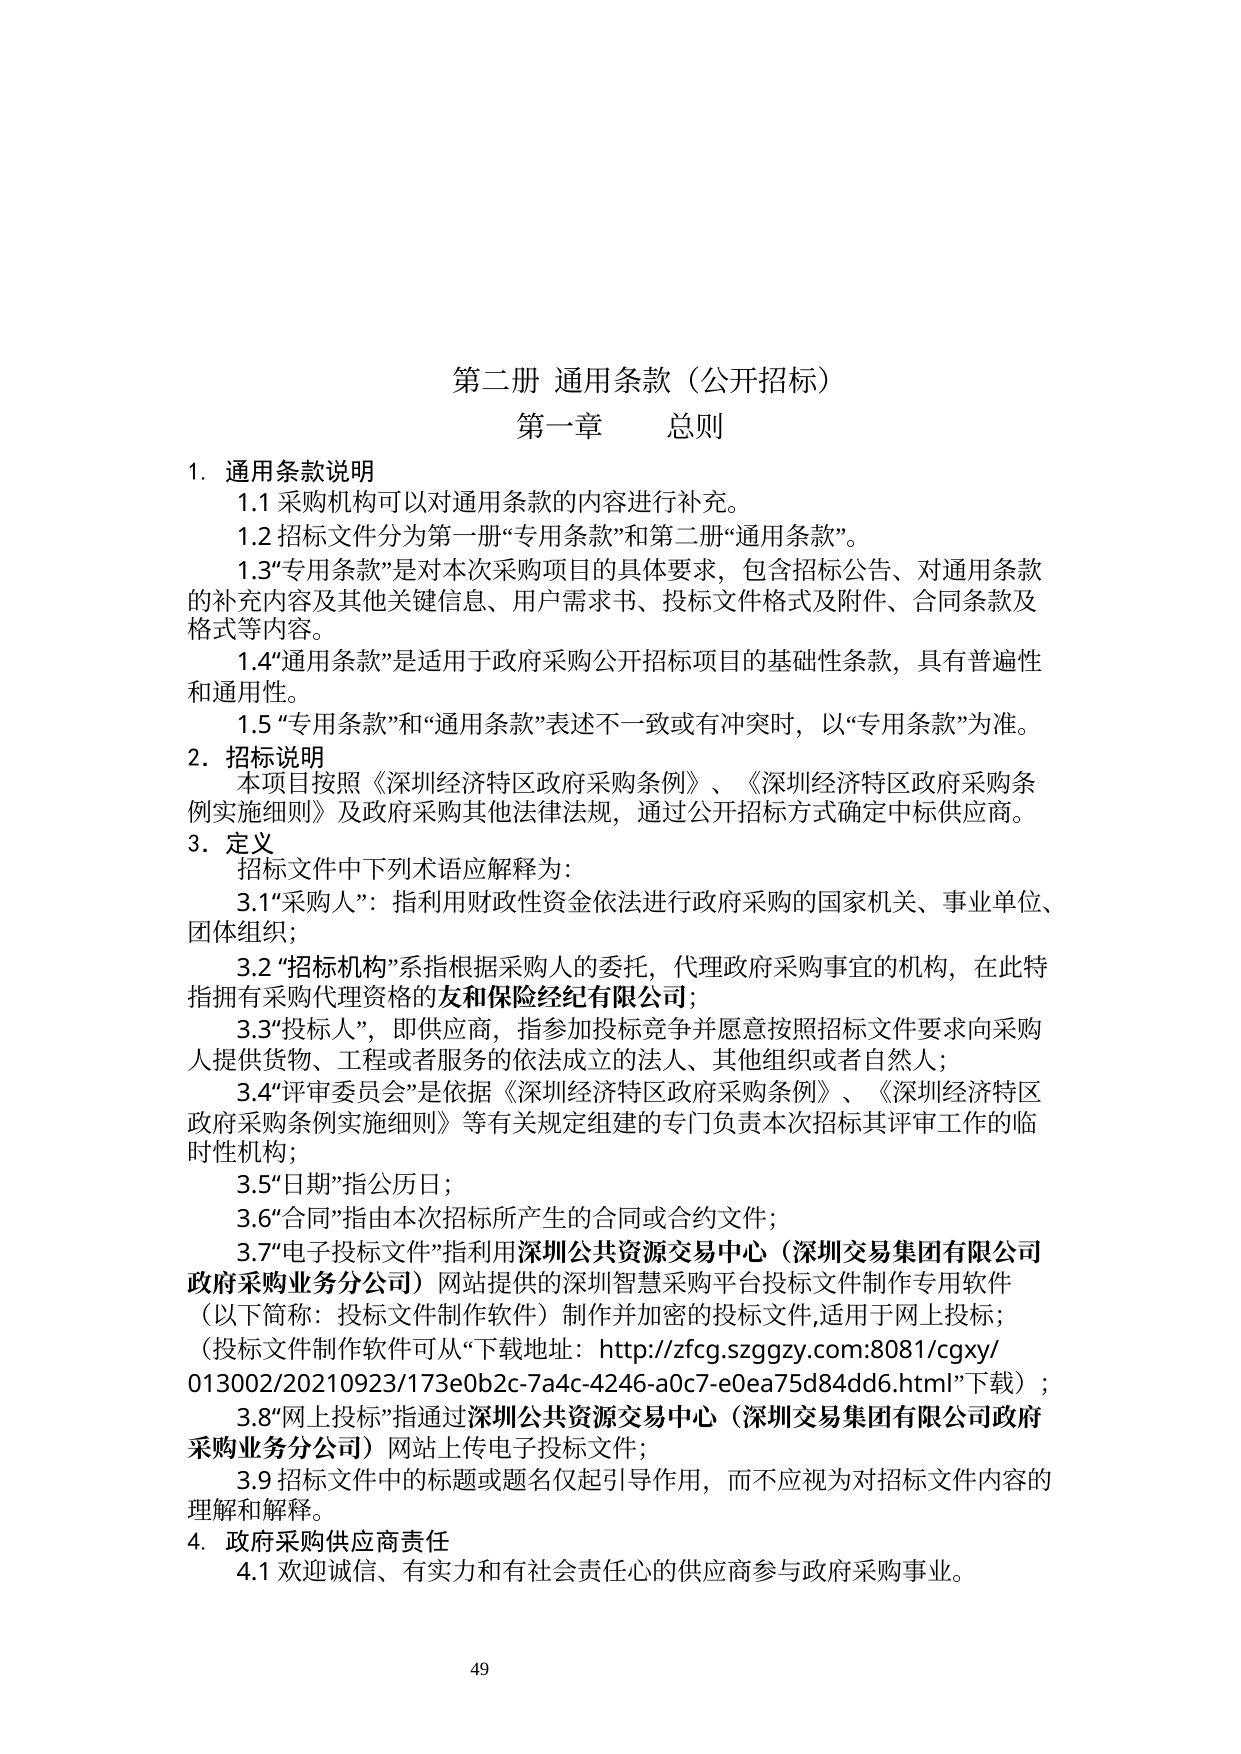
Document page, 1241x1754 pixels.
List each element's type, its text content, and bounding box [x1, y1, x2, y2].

text 3.6“合同”指由本次招标所产生的合同或合约文件； [187, 1201, 1053, 1234]
text 3.9招标文件中的标题或题名仅起引导作用，而不应视为对招标文件内容的理解和解释。 [187, 1462, 1053, 1525]
text 1.2招标文件分为第一册“专用条款”和第二册“通用条款”。 [187, 518, 1053, 552]
text 本项目按照《深圳经济特区政府采购条例》、《深圳经济特区政府采购条例实施细则》及政府采购其他法律法规，通过公开招标方式确定中标供应商。 [187, 769, 1053, 827]
subtitle 总则 [187, 410, 1053, 443]
text 3.3“投标人”，即供应商，指参加投标竞争并愿意按照招标文件要求向采购人提供货物、工程或者服务的依法成立的法人、其他组织或者自然人； [187, 1012, 1053, 1075]
subtitle 第二册 通用条款（公开招标） [246, 364, 1053, 397]
text 3.2 “招标机构”系指根据采购人的委托，代理政府采购事宜的机构，在此特指拥有采购代理资格的友和保险经纪有限公司； [187, 947, 1053, 1012]
text 1. 通用条款说明 [187, 456, 1053, 484]
text 4. 政府采购供应商责任 [187, 1525, 1053, 1554]
text 3.5“日期”指公历日； [187, 1166, 1053, 1201]
text 3.8“网上投标”指通过深圳公共资源交易中心（深圳交易集团有限公司政府采购业务分公司）网站上传电子投标文件； [187, 1399, 1053, 1462]
text 3.7“电子投标文件”指利用深圳公共资源交易中心（深圳交易集团有限公司政府采购业务分公司）网站提供的深圳智慧采购平台投标文件制作专用软件（以下简称：投标文件制作软件）制作并加密的投标文件,适用于网上投标；（投标文件制作软件可从“下载地址：http://zfcg.szggzy.com:8081/cgxy/013002/20210923/173e0b2c-7a4c-4246-a0c7-e0ea75d84dd6.html”下载）； [187, 1234, 1053, 1399]
text 1.3“专用条款”是对本次采购项目的具体要求，包含招标公告、对通用条款的补充内容及其他关键信息、用户需求书、投标文件格式及附件、合同条款及格式等内容。 [187, 552, 1053, 644]
text 1.5 “专用条款”和“通用条款”表述不一致或有冲突时，以“专用条款”为准。 [187, 707, 1053, 741]
text 3.4“评审委员会”是依据《深圳经济特区政府采购条例》、《深圳经济特区政府采购条例实施细则》等有关规定组建的专门负责本次招标其评审工作的临时性机构； [187, 1075, 1053, 1166]
text 4.1欢迎诚信、有实力和有社会责任心的供应商参与政府采购事业。 [187, 1554, 1053, 1588]
text 3.1“采购人”：指利用财政性资金依法进行政府采购的国家机关、事业单位、团体组织； [187, 884, 1053, 947]
text 2．招标说明 [187, 741, 1053, 769]
text 招标文件中下列术语应解释为： [187, 856, 1053, 884]
text 3．定义 [187, 827, 1053, 856]
text 1.1采购机构可以对通用条款的内容进行补充。 [187, 484, 1053, 518]
text 1.4“通用条款”是适用于政府采购公开招标项目的基础性条款，具有普遍性和通用性。 [187, 644, 1053, 707]
